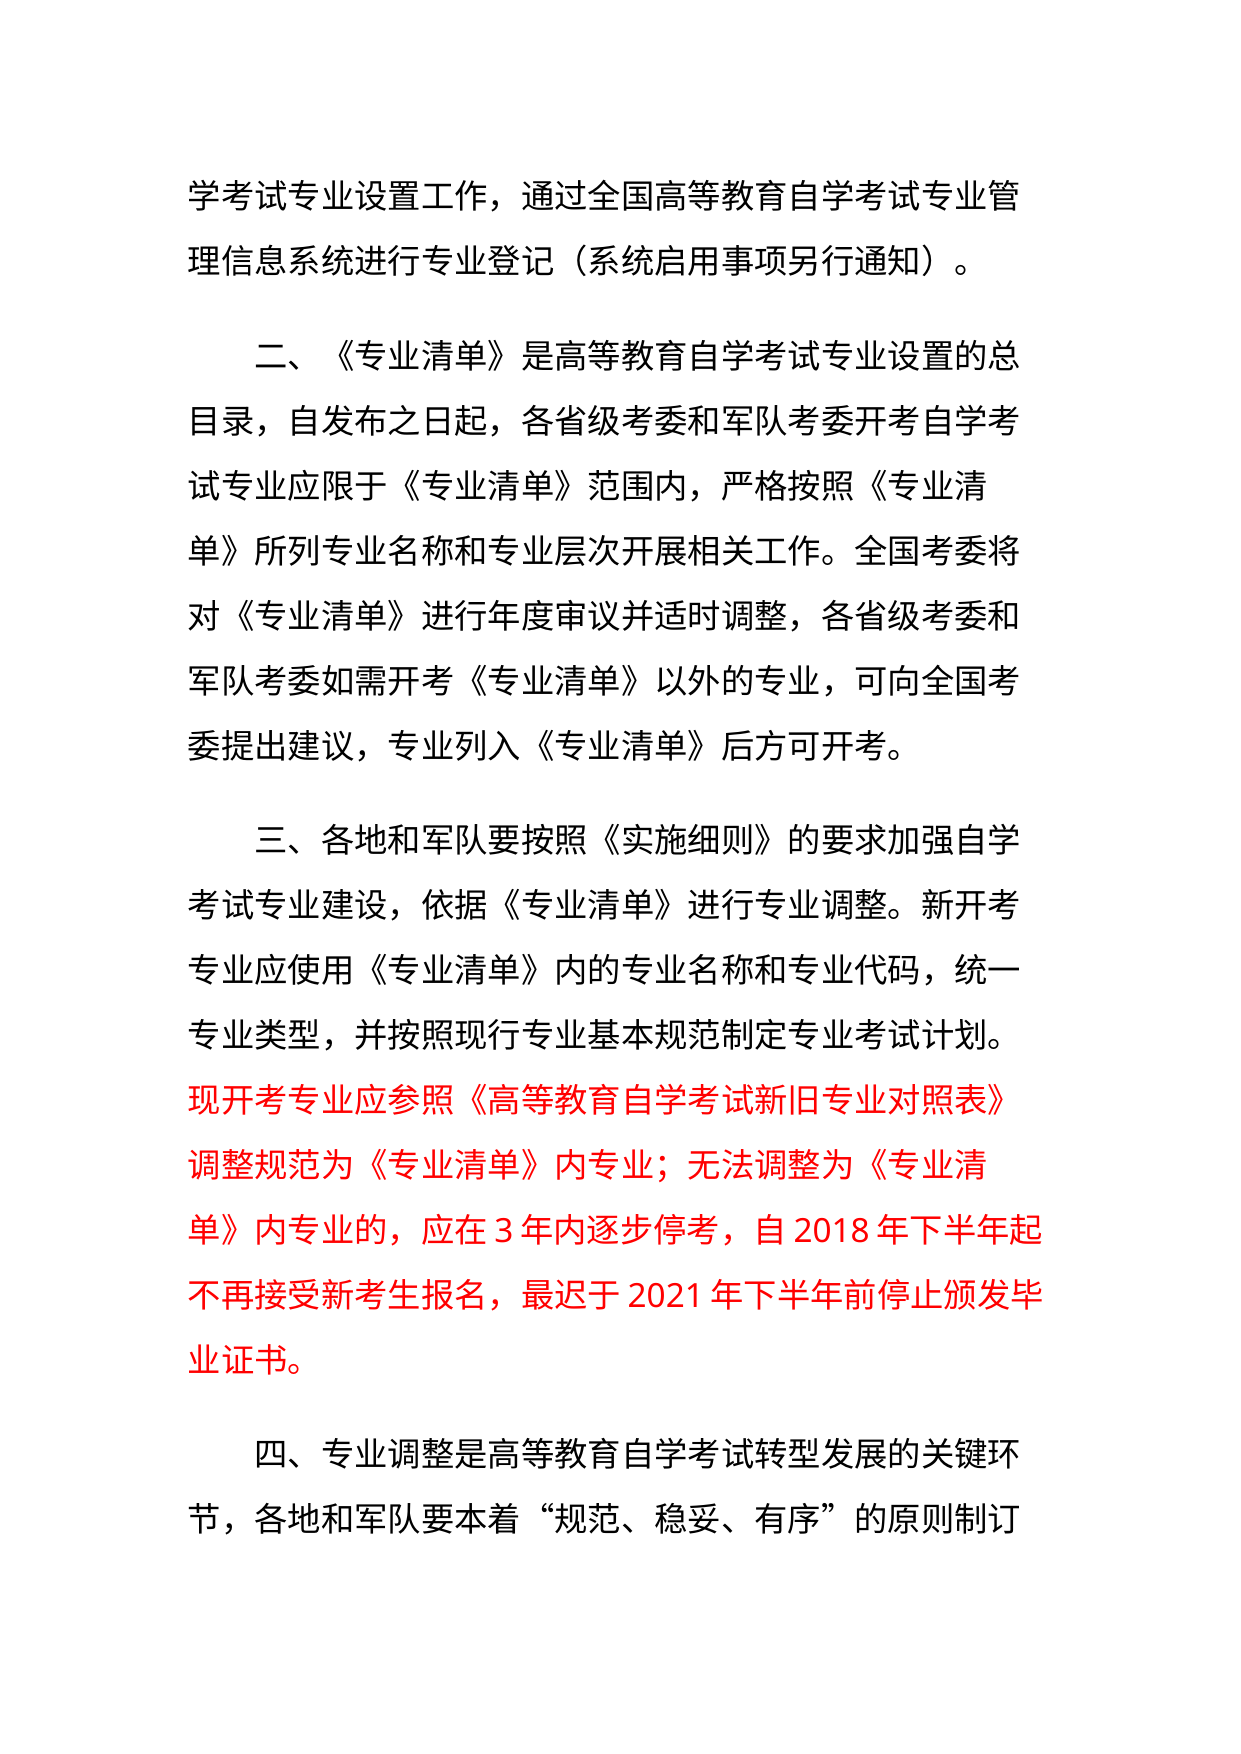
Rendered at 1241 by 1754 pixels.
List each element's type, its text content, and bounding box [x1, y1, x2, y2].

text 二、《专业清单》是高等教育自学考试专业设置的总目录，自发布之日起，各省级考委和军队考委开考自学考试专业应限于《专业清单》范围内，严格按照《专业清单》所列专业名称和专业层次开展相关工作。全国考委将对《专业清单》进行年度审议并适时调整，各省级考委和军队考委如需开考《专业清单》以外的专业，可向全国考委提出建议，专业列入《专业清单》后方可开考。 [187, 321, 1053, 776]
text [187, 162, 1053, 292]
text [187, 1419, 1053, 1549]
text 三、各地和军队要按照《实施细则》的要求加强自学考试专业建设，依据《专业清单》进行专业调整。新开考专业应使用《专业清单》内的专业名称和专业代码，统一专业类型，并按照现行专业基本规范制定专业考试计划。现开考专业应参照《高等教育自学考试新旧专业对照表》调整规范为《专业清单》内专业；无法调整为《专业清单》内专业的，应在3年内逐步停考，自2018年下半年起不再接受新考生报名，最迟于2021年下半年前停止颁发毕业证书。 [187, 805, 1053, 1390]
